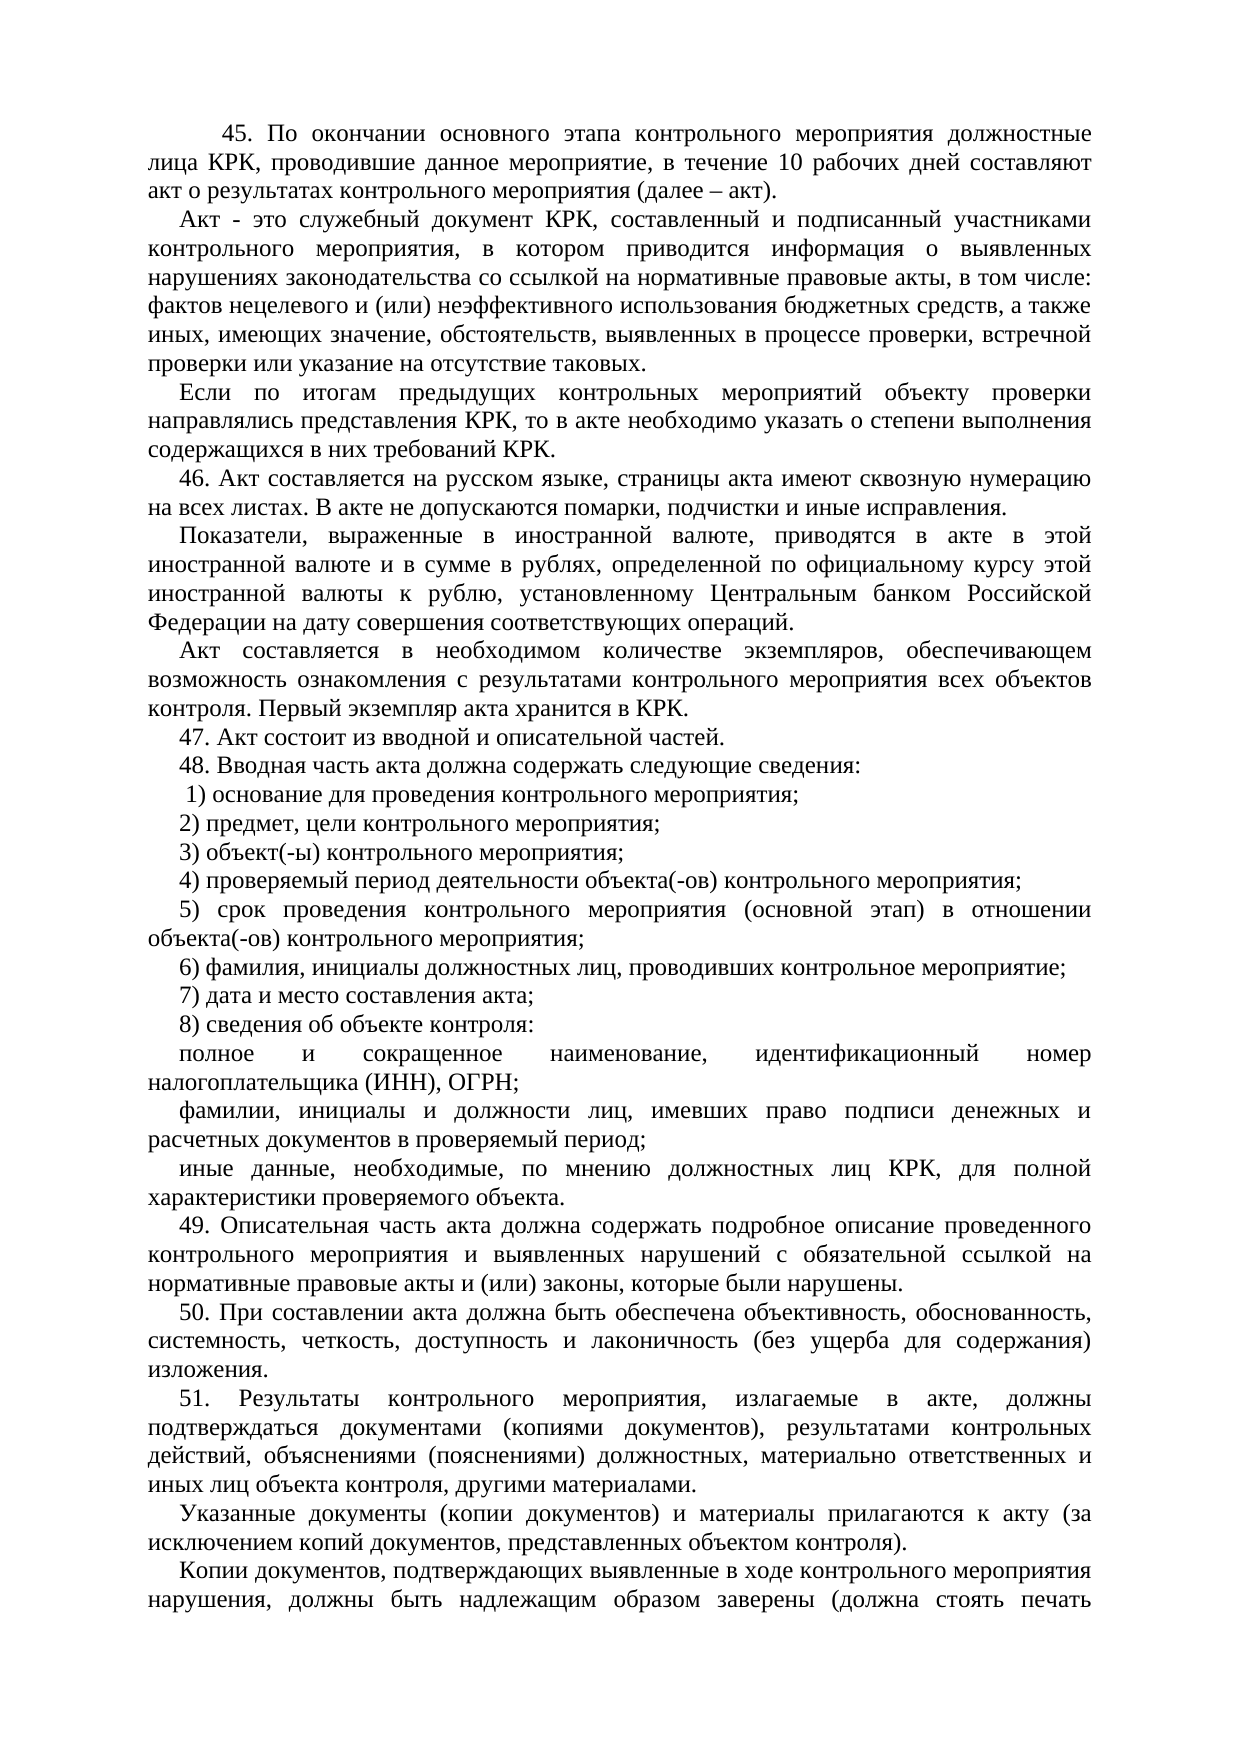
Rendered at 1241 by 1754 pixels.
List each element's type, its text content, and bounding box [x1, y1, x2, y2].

text 47. Акт состоит из вводной и описательной частей. [148, 722, 1092, 751]
text 46. Акт составляется на русском языке, страницы акта имеют сквозную нумерацию на всех листах. В акте не допускаются помарки, подчистки и иные исправления. [148, 463, 1092, 521]
text 48. Вводная часть акта должна содержать следующие сведения: [148, 751, 1092, 779]
text 8) сведения об объекте контроля: [148, 1009, 1092, 1038]
text фамилии, инициалы и должности лиц, имевших право подписи денежных и расчетных документов в проверяемый период; [148, 1096, 1092, 1153]
text 49. Описательная часть акта должна содержать подробное описание проведенного контрольного мероприятия и выявленных нарушений с обязательной ссылкой на нормативные правовые акты и (или) законы, которые были нарушены. [148, 1211, 1092, 1297]
text 2) предмет, цели контрольного мероприятия; [148, 808, 1092, 837]
text 51. Результаты контрольного мероприятия, излагаемые в акте, должны подтверждаться документами (копиями документов), результатами контрольных действий, объяснениями (пояснениями) должностных, материально ответственных и иных лиц объекта контроля, другими материалами. [148, 1383, 1092, 1498]
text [148, 1556, 1092, 1613]
text 6) фамилия, инициалы должностных лиц, проводивших контрольное мероприятие; [148, 952, 1092, 981]
text 5) срок проведения контрольного мероприятия (основной этап) в отношении объекта(-ов) контрольного мероприятия; [148, 894, 1092, 952]
text 1) основание для проведения контрольного мероприятия; [148, 779, 1092, 808]
text Если по итогам предыдущих контрольных мероприятий объекту проверки направлялись представления КРК, то в акте необходимо указать о степени выполнения содержащихся в них требований КРК. [148, 377, 1092, 463]
text 7) дата и место составления акта; [148, 981, 1092, 1009]
text Акт - это служебный документ КРК, составленный и подписанный участниками контрольного мероприятия, в котором приводится информация о выявленных нарушениях законодательства со ссылкой на нормативные правовые акты, в том числе: фактов нецелевого и (или) неэффективного использования бюджетных средств, а также иных, имеющих значение, обстоятельств, выявленных в процессе проверки, встречной проверки или указание на отсутствие таковых. [148, 204, 1092, 377]
text 45. По окончании основного этапа контрольного мероприятия должностные лица КРК, проводившие данное мероприятие, в течение 10 рабочих дней составляют акт о результатах контрольного мероприятия (далее – акт). [148, 118, 1092, 204]
text 4) проверяемый период деятельности объекта(-ов) контрольного мероприятия; [148, 866, 1092, 894]
text Показатели, выраженные в иностранной валюте, приводятся в акте в этой иностранной валюте и в сумме в рублях, определенной по официальному курсу этой иностранной валюты к рублю, установленному Центральным банком Российской Федерации на дату совершения соответствующих операций. [148, 521, 1092, 636]
text Акт составляется в необходимом количестве экземпляров, обеспечивающем возможность ознакомления с результатами контрольного мероприятия всех объектов контроля. Первый экземпляр акта хранится в КРК. [148, 636, 1092, 722]
text Указанные документы (копии документов) и материалы прилагаются к акту (за исключением копий документов, представленных объектом контроля). [148, 1498, 1092, 1556]
text 50. При составлении акта должна быть обеспечена объективность, обоснованность, системность, четкость, доступность и лаконичность (без ущерба для содержания) изложения. [148, 1297, 1092, 1383]
text 3) объект(-ы) контрольного мероприятия; [148, 837, 1092, 866]
text полное и сокращенное наименование, идентификационный номер налогоплательщика (ИНН), ОГРН; [148, 1038, 1092, 1096]
text иные данные, необходимые, по мнению должностных лиц КРК, для полной характеристики проверяемого объекта. [148, 1153, 1092, 1211]
